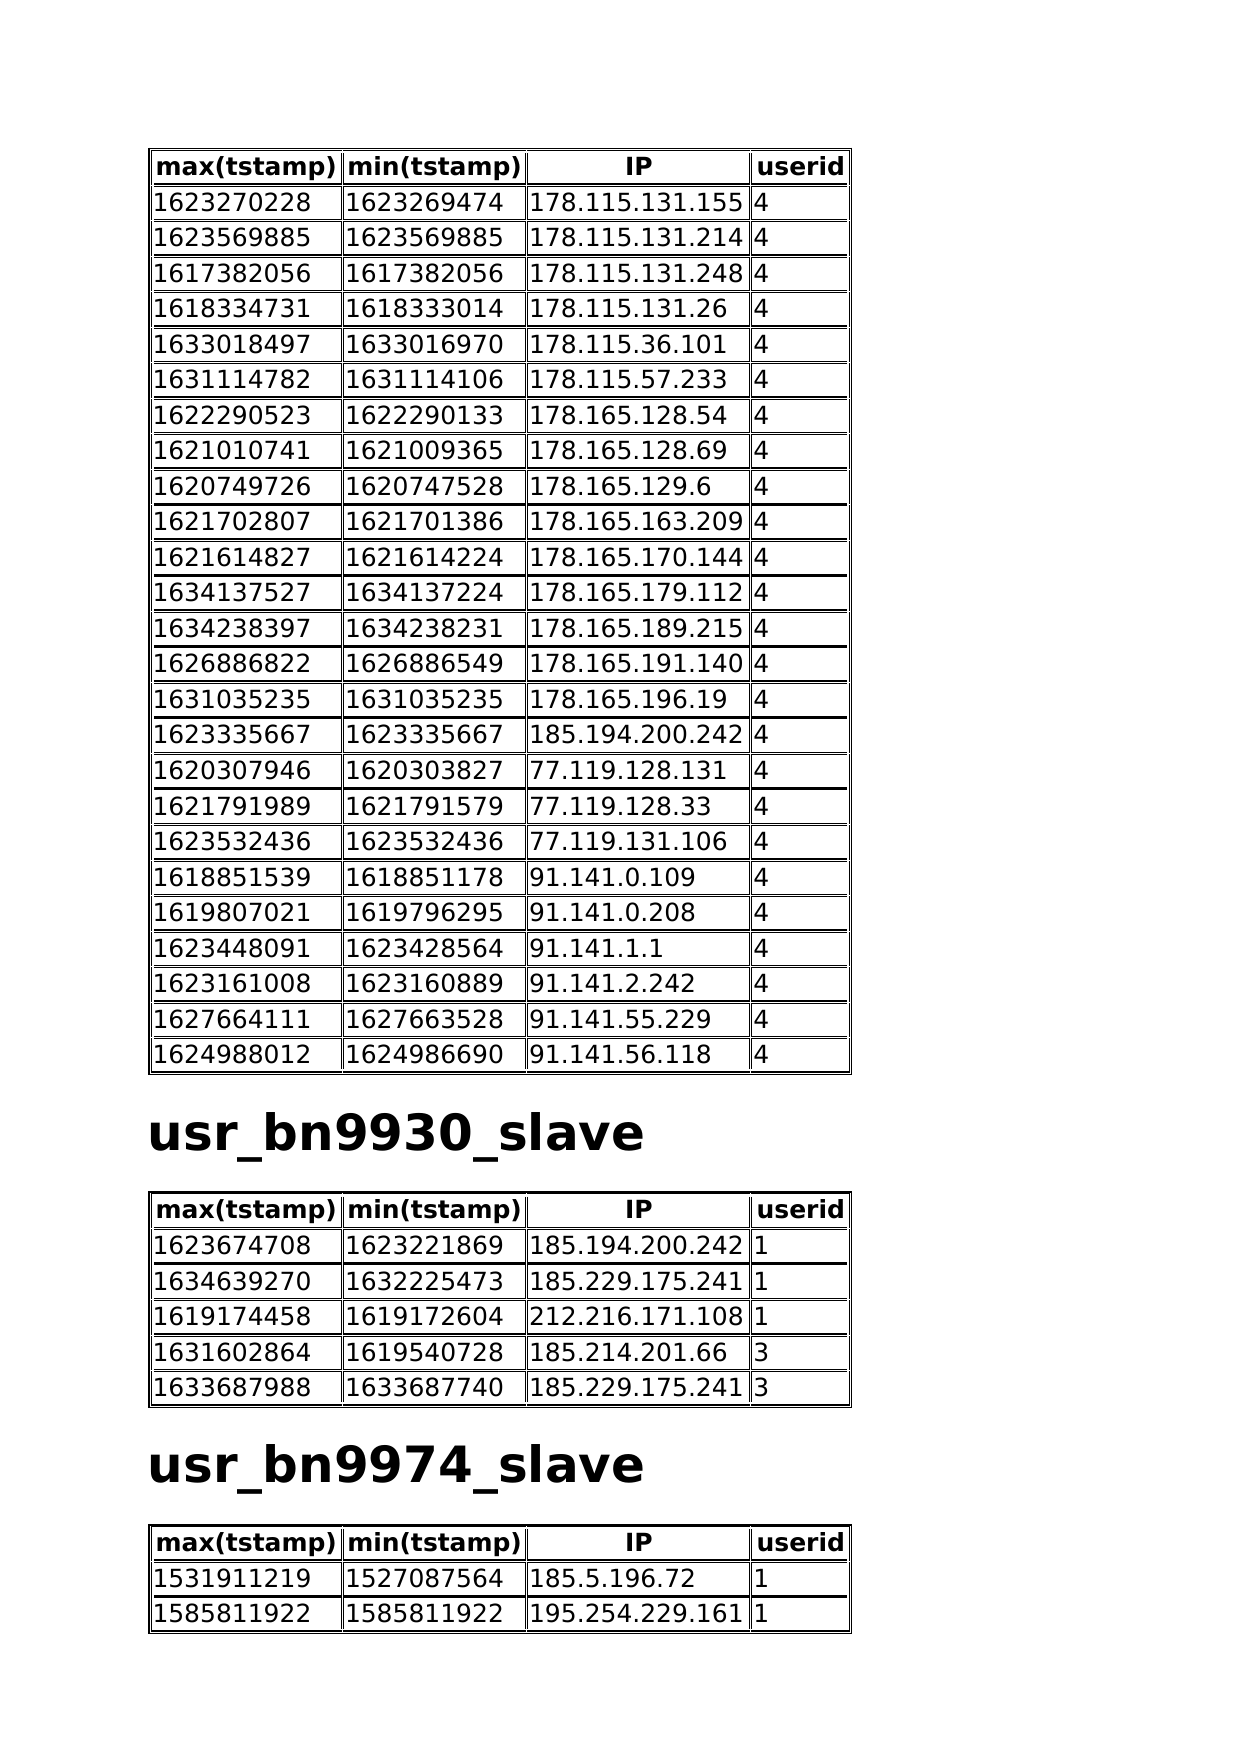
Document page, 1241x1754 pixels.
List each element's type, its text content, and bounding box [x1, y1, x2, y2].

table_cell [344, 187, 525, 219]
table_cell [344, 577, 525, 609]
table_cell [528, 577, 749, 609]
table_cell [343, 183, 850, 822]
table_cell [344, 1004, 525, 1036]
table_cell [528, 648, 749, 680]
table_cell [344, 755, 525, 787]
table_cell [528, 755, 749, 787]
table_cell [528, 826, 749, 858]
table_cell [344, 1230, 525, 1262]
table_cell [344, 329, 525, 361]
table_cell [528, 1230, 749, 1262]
text usr_bn9974_slave [148, 1436, 1093, 1495]
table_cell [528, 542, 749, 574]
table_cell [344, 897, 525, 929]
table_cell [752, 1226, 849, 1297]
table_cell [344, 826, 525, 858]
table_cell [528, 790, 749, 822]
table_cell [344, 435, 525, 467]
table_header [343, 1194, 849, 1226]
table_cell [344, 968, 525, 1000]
text usr_bn9930_slave [148, 1103, 1093, 1162]
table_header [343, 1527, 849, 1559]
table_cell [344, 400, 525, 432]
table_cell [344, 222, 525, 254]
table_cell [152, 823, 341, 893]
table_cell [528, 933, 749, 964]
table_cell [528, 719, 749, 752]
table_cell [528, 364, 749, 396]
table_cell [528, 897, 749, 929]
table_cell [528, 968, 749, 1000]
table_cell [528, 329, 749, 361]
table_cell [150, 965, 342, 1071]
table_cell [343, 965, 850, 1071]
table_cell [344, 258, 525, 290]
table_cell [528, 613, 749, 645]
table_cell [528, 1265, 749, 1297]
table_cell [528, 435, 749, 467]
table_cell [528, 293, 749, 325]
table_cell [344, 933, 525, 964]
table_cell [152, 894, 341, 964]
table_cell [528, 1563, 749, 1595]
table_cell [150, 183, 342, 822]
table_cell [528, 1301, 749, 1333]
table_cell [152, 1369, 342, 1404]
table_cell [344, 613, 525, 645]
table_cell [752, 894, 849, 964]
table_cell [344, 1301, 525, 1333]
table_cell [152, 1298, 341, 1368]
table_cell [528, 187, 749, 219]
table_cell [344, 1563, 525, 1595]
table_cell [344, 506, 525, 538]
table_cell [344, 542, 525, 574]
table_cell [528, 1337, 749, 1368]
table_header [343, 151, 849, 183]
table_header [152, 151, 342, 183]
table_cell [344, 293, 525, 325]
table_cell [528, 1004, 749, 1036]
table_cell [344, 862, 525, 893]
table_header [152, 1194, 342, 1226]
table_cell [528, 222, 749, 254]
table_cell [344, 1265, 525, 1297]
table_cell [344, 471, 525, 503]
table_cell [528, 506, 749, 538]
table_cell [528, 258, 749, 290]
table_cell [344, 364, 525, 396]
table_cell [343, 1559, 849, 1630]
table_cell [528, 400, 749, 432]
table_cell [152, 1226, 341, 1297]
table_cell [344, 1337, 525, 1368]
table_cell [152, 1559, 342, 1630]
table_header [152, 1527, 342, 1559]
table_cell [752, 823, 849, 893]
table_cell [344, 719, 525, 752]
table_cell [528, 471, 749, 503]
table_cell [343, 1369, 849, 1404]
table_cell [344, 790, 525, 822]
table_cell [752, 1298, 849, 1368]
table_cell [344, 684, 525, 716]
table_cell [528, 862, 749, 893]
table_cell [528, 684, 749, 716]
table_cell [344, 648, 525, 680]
